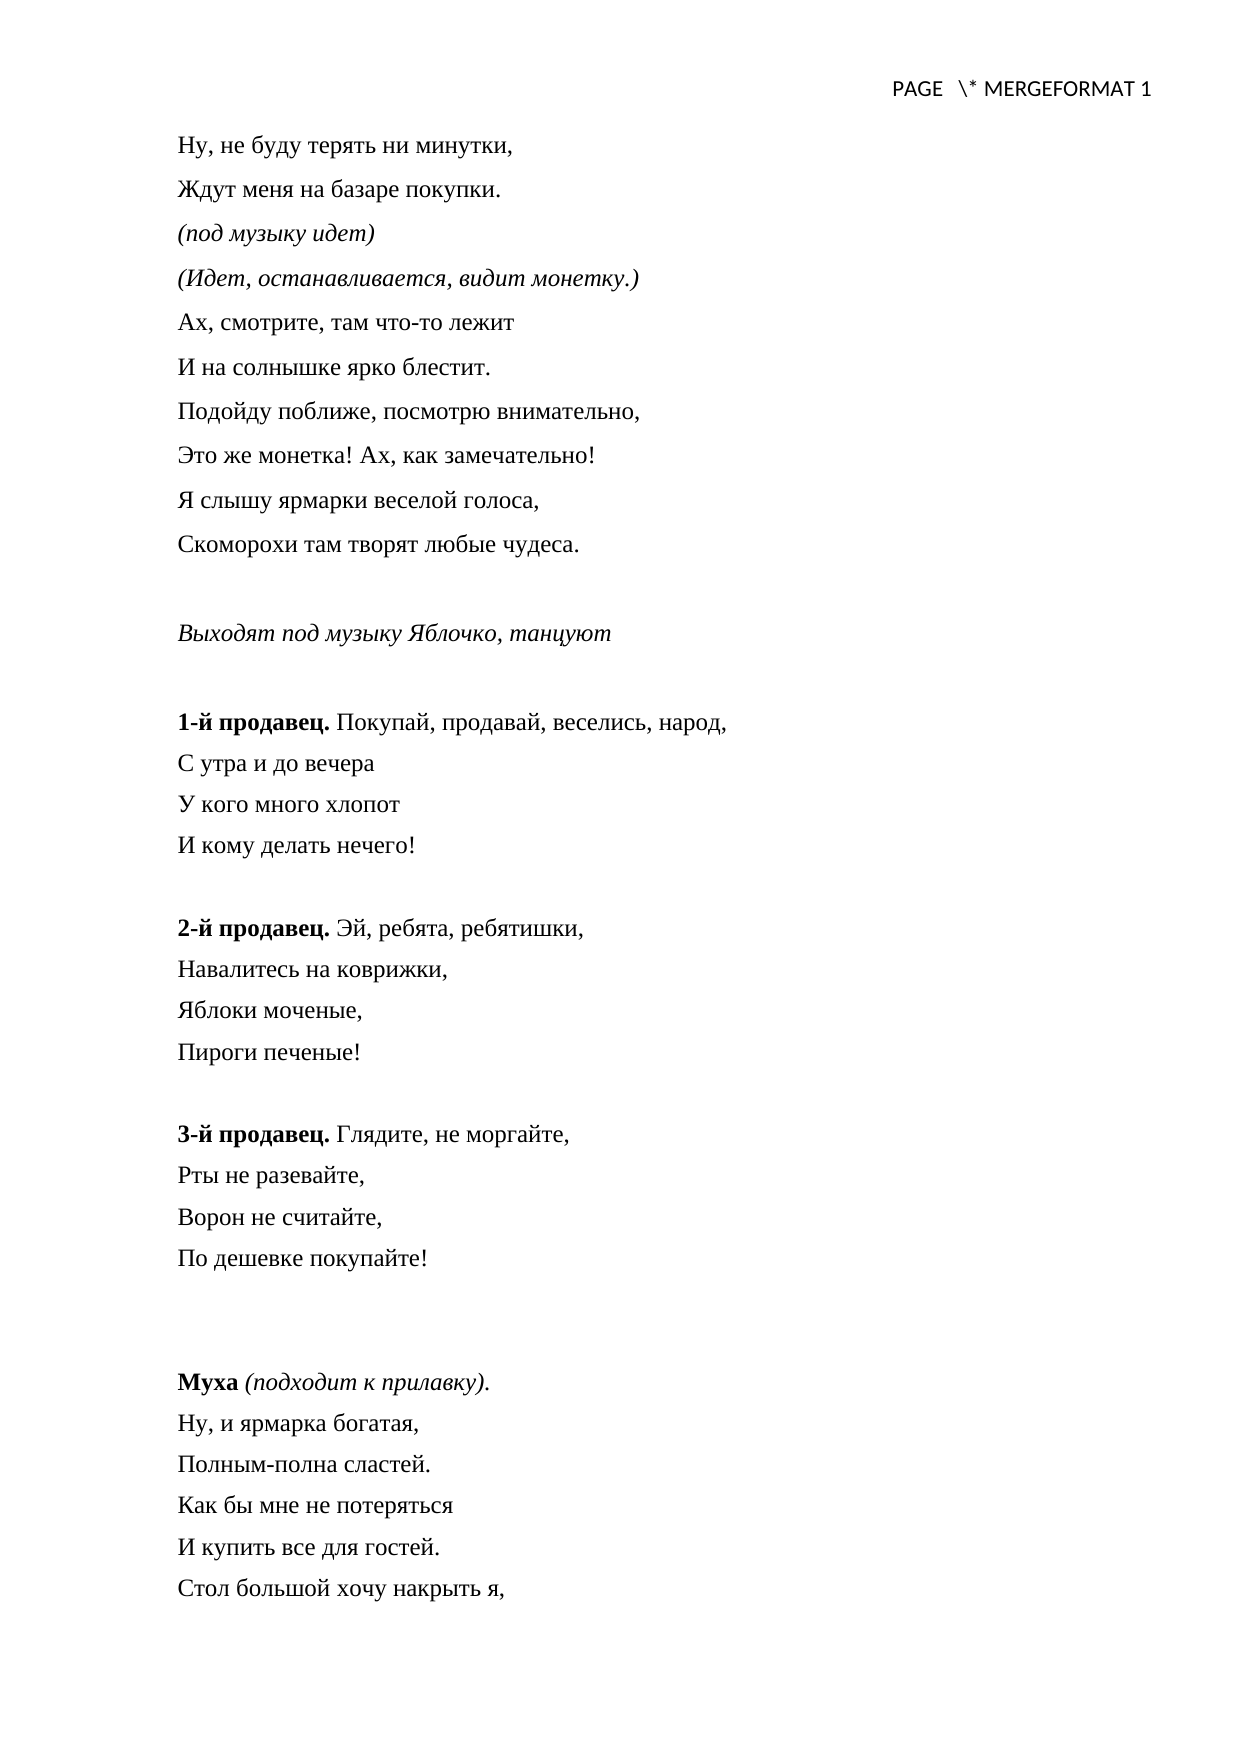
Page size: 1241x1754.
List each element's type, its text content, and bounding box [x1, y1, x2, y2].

text Ворон не считайте, [177, 1202, 1152, 1230]
text Выходят под музыку Яблочко, танцуют [177, 618, 1152, 647]
text Это же монетка! Ах, как замечательно! [177, 440, 1152, 469]
text И кому делать нечего! [177, 830, 1152, 859]
text (под музыку идет) [177, 218, 1152, 247]
text Полным-полна сластей. [177, 1449, 1152, 1478]
text Рты не разевайте, [177, 1160, 1152, 1189]
text Навалитесь на коврижки, [177, 954, 1152, 983]
text Как бы мне не потеряться [177, 1490, 1152, 1519]
text Ну, и ярмарка богатая, [177, 1408, 1152, 1437]
text По дешевке покупайте! [177, 1243, 1152, 1272]
text Подойду поближе, посмотрю внимательно, [177, 396, 1152, 425]
text 1-й продавец. Покупай, продавай, веселись, народ, [177, 707, 1152, 735]
text С утра и до вечера [177, 748, 1152, 777]
text Ждут меня на базаре покупки. [177, 174, 1152, 203]
text И на солнышке ярко блестит. [177, 352, 1152, 380]
text (Идет, останавливается, видит монетку.) [177, 263, 1152, 292]
text У кого много хлопот [177, 789, 1152, 818]
text Яблоки моченые, [177, 995, 1152, 1024]
text Скоморохи там творят любые чудеса. [177, 529, 1152, 558]
text Муха (подходит к прилавку). [177, 1367, 1152, 1395]
text Ну, не буду терять ни минутки, [177, 130, 1152, 158]
text Ах, смотрите, там что-то лежит [177, 307, 1152, 336]
text Я слышу ярмарки веселой голоса, [177, 485, 1152, 513]
text 3-й продавец. Глядите, не моргайте, [177, 1119, 1152, 1148]
text 2-й продавец. Эй, ребята, ребятишки, [177, 913, 1152, 942]
text И купить все для гостей. [177, 1532, 1152, 1560]
text Стол большой хочу накрыть я, [177, 1573, 1152, 1602]
text Пироги печеные! [177, 1037, 1152, 1065]
